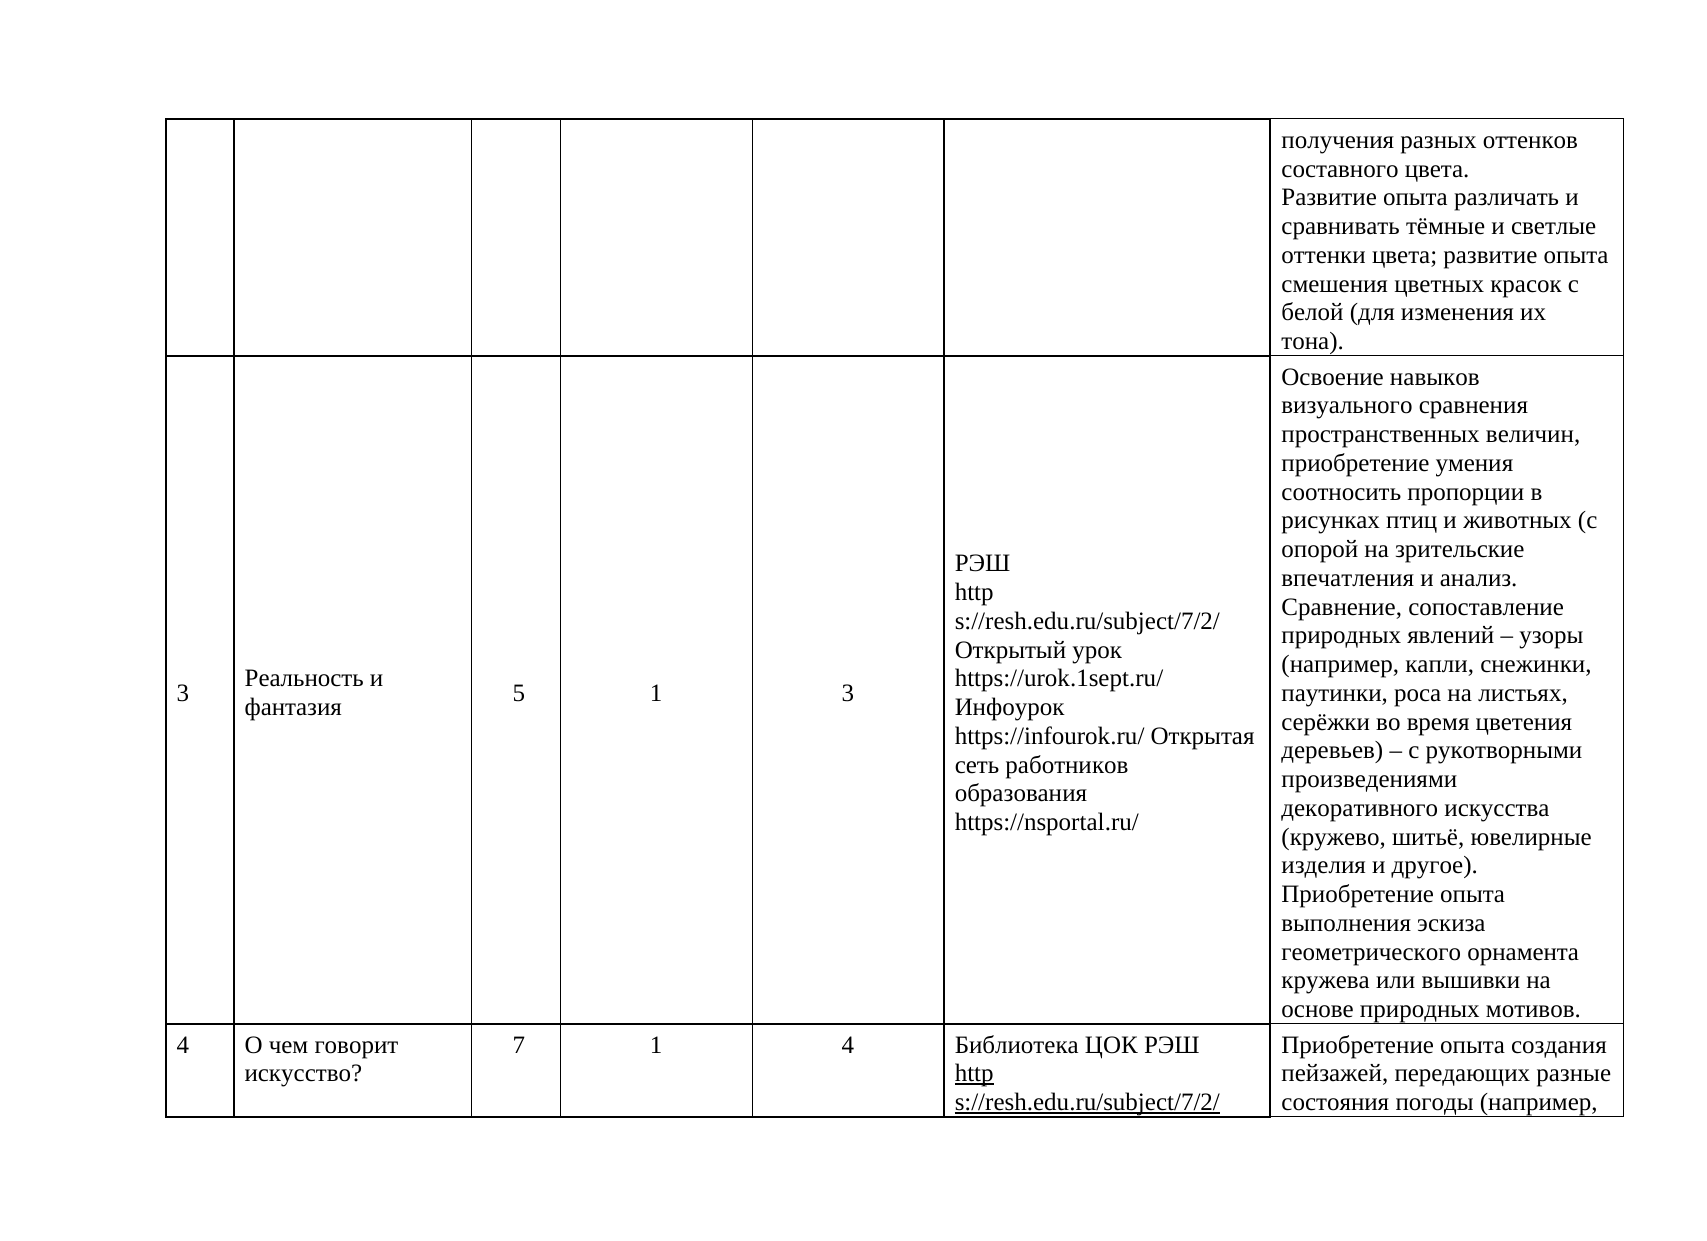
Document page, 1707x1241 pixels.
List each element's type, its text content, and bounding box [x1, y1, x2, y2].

table_cell 1 [561, 357, 752, 1023]
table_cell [945, 120, 1269, 355]
table_cell 14 [472, 120, 560, 355]
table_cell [1271, 119, 1623, 355]
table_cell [1271, 1024, 1623, 1116]
table_cell Реальность и фантазия [235, 357, 471, 1023]
table_cell 3 [167, 357, 233, 1023]
table_cell 2 [167, 120, 233, 355]
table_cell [235, 120, 471, 355]
table_cell 3 [753, 357, 943, 1023]
table_cell РЭШ https://resh.edu.ru/subject/7/2/ Открытый урок https://urok.1sept.ru/ Инфоурок https://infourok.ru/ Открытая сеть работников образования https://nsportal.ru/ [945, 357, 1269, 1023]
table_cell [945, 1025, 1269, 1116]
table_cell Освоение навыков визуального сравнения пространственных величин, приобретение умения соотносить пропорции в рисунках птиц и животных (с опорой на зрительские впечатления и анализ. Сравнение, сопоставление природных явлений – узоры (например, капли, снежинки, паутинки, роса на листьях, серёжки во время цветения деревьев) – с рукотворными произведениями декоративного искусства (кружево, шитьё, ювелирные изделия и другое). Приобретение опыта выполнения эскиза геометрического орнамента кружева или вышивки на основе природных мотивов. [1271, 356, 1623, 1023]
table_cell 5 [753, 120, 943, 355]
table_cell 1 [561, 1025, 752, 1116]
table_cell 5 [472, 357, 560, 1023]
table_cell 4 [167, 1025, 233, 1116]
table_cell 4 [753, 1025, 943, 1116]
table_cell 1 [561, 120, 752, 355]
table_cell 7 [472, 1025, 560, 1116]
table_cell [235, 1025, 471, 1116]
